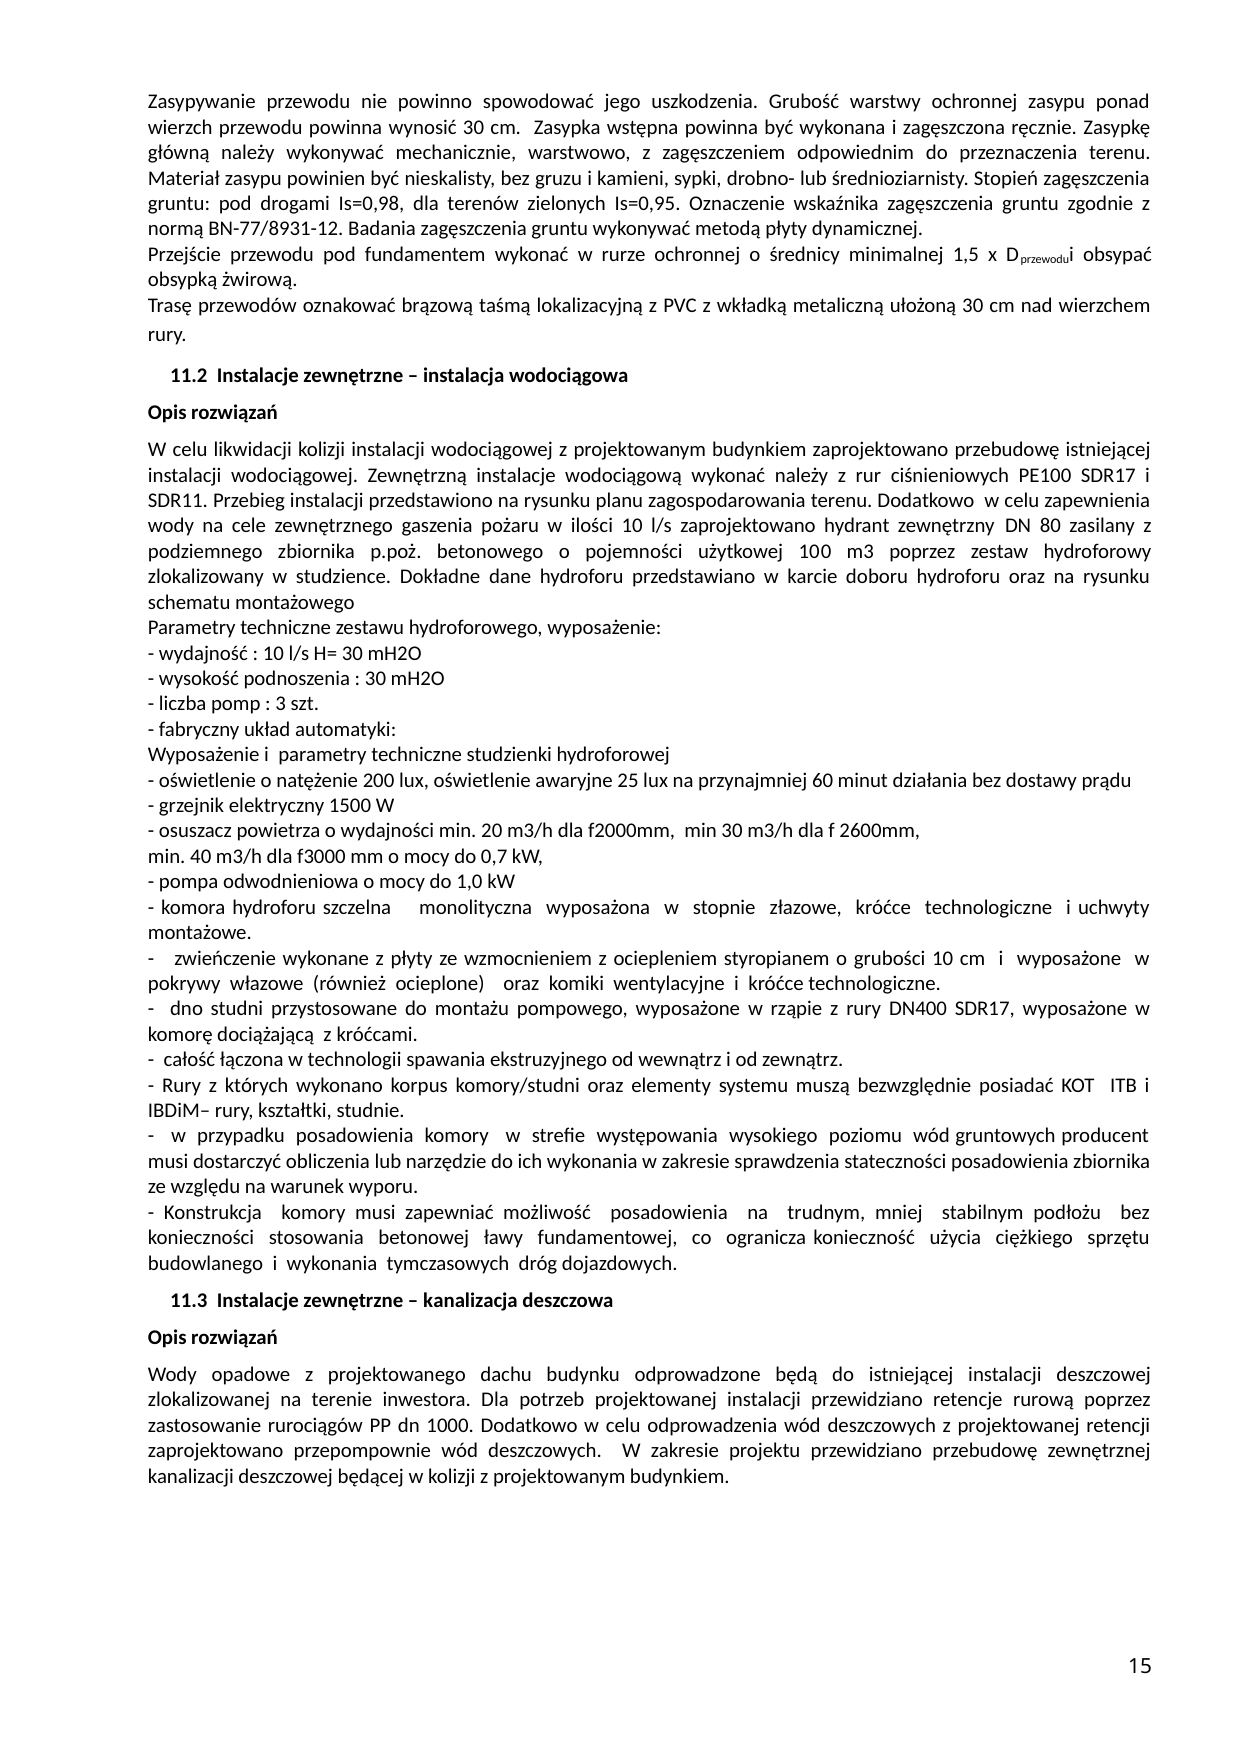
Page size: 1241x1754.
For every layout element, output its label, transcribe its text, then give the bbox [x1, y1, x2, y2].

text - fabryczny układ automatyki: [148, 716, 1152, 741]
subtitle Opis rozwiązań [148, 1324, 1152, 1349]
text - Rury z których wykonano korpus komory/studni oraz elementy systemu muszą bezwzględnie posiadać KOT ITB i IBDiM– rury, kształtki, studnie. [148, 1072, 1152, 1123]
text - wysokość podnoszenia : 30 mH2O [148, 665, 1152, 691]
subtitle Opis rozwiązań [148, 399, 1152, 424]
text W celu likwidacji kolizji instalacji wodociągowej z projektowanym budynkiem zaprojektowano przebudowę istniejącej instalacji wodociągowej. Zewnętrzną instalacje wodociągową wykonać należy z rur ciśnieniowych PE100 SDR17 i SDR11. Przebieg instalacji przedstawiono na rysunku planu zagospodarowania terenu. Dodatkowo w celu zapewnienia wody na cele zewnętrznego gaszenia pożaru w ilości 10 l/s zaprojektowano hydrant zewnętrzny DN 80 zasilany z podziemnego zbiornika p.poż. betonowego o pojemności użytkowej 100 m3 poprzez zestaw hydroforowy zlokalizowany w studzience. Dokładne dane hydroforu przedstawiano w karcie doboru hydroforu oraz na rysunku schematu montażowego [148, 436, 1152, 614]
text Zasypywanie przewodu nie powinno spowodować jego uszkodzenia. Grubość warstwy ochronnej zasypu ponad wierzch przewodu powinna wynosić 30 cm. Zasypka wstępna powinna być wykonana i zagęszczona ręcznie. Zasypkę główną należy wykonywać mechanicznie, warstwowo, z zagęszczeniem odpowiednim do przeznaczenia terenu. Materiał zasypu powinien być nieskalisty, bez gruzu i kamieni, sypki, drobno- lub średnioziarnisty. Stopień zagęszczenia gruntu: pod drogami Is=0,98, dla terenów zielonych Is=0,95. Oznaczenie wskaźnika zagęszczenia gruntu zgodnie z normą BN-77/8931-12. Badania zagęszczenia gruntu wykonywać metodą płyty dynamicznej. [148, 88, 1152, 241]
text Wody opadowe z projektowanego dachu budynku odprowadzone będą do istniejącej instalacji deszczowej zlokalizowanej na terenie inwestora. Dla potrzeb projektowanej instalacji przewidziano retencje rurową poprzez zastosowanie rurociągów PP dn 1000. Dodatkowo w celu odprowadzenia wód deszczowych z projektowanej retencji zaprojektowano przepompownie wód deszczowych. W zakresie projektu przewidziano przebudowę zewnętrznej kanalizacji deszczowej będącej w kolizji z projektowanym budynkiem. [148, 1361, 1152, 1488]
text - wydajność : 10 l/s H= 30 mH2O [148, 640, 1152, 665]
text - grzejnik elektryczny 1500 W [148, 792, 1152, 818]
text - Konstrukcja komory musi zapewniać możliwość posadowienia na trudnym, mniej stabilnym podłożu bez konieczności stosowania betonowej ławy fundamentowej, co ogranicza konieczność użycia ciężkiego sprzętu budowlanego i wykonania tymczasowych dróg dojazdowych. [148, 1199, 1152, 1275]
text min. 40 m3/h dla f3000 mm o mocy do 0,7 kW, [148, 843, 1152, 868]
text - całość łączona w technologii spawania ekstruzyjnego od wewnątrz i od zewnątrz. [148, 1046, 1152, 1072]
text - oświetlenie o natężenie 200 lux, oświetlenie awaryjne 25 lux na przynajmniej 60 minut działania bez dostawy prądu [148, 767, 1152, 792]
text Parametry techniczne zestawu hydroforowego, wyposażenie: [148, 614, 1152, 640]
text - dno studni przystosowane do montażu pompowego, wyposażone w rząpie z rury DN400 SDR17, wyposażone w komorę dociążającą z króćcami. [148, 996, 1152, 1046]
subtitle Instalacje zewnętrzne – instalacja wodociągowa [148, 362, 1152, 387]
text - liczba pomp : 3 szt. [148, 691, 1152, 716]
text Wyposażenie i parametry techniczne studzienki hydroforowej [148, 741, 1152, 767]
text Trasę przewodów oznakować brązową taśmą lokalizacyjną z PVC z wkładką metaliczną ułożoną 30 cm nad wierzchem rury. [148, 292, 1152, 346]
subtitle Instalacje zewnętrzne – kanalizacja deszczowa [148, 1287, 1152, 1312]
text - w przypadku posadowienia komory w strefie występowania wysokiego poziomu wód gruntowych producent musi dostarczyć obliczenia lub narzędzie do ich wykonania w zakresie sprawdzenia stateczności posadowienia zbiornika ze względu na warunek wyporu. [148, 1123, 1152, 1199]
text Przejście przewodu pod fundamentem wykonać w rurze ochronnej o średnicy minimalnej 1,5 x Dprzewodui obsypać obsypką żwirową. [148, 241, 1152, 292]
text - osuszacz powietrza o wydajności min. 20 m3/h dla f2000mm, min 30 m3/h dla f 2600mm, [148, 818, 1152, 843]
text - pompa odwodnieniowa o mocy do 1,0 kW [148, 868, 1152, 894]
text - komora hydroforu szczelna monolityczna wyposażona w stopnie złazowe, króćce technologiczne i uchwyty montażowe. [148, 894, 1152, 945]
text - zwieńczenie wykonane z płyty ze wzmocnieniem z ociepleniem styropianem o grubości 10 cm i wyposażone w pokrywy włazowe (również ocieplone) oraz komiki wentylacyjne i króćce technologiczne. [148, 945, 1152, 996]
